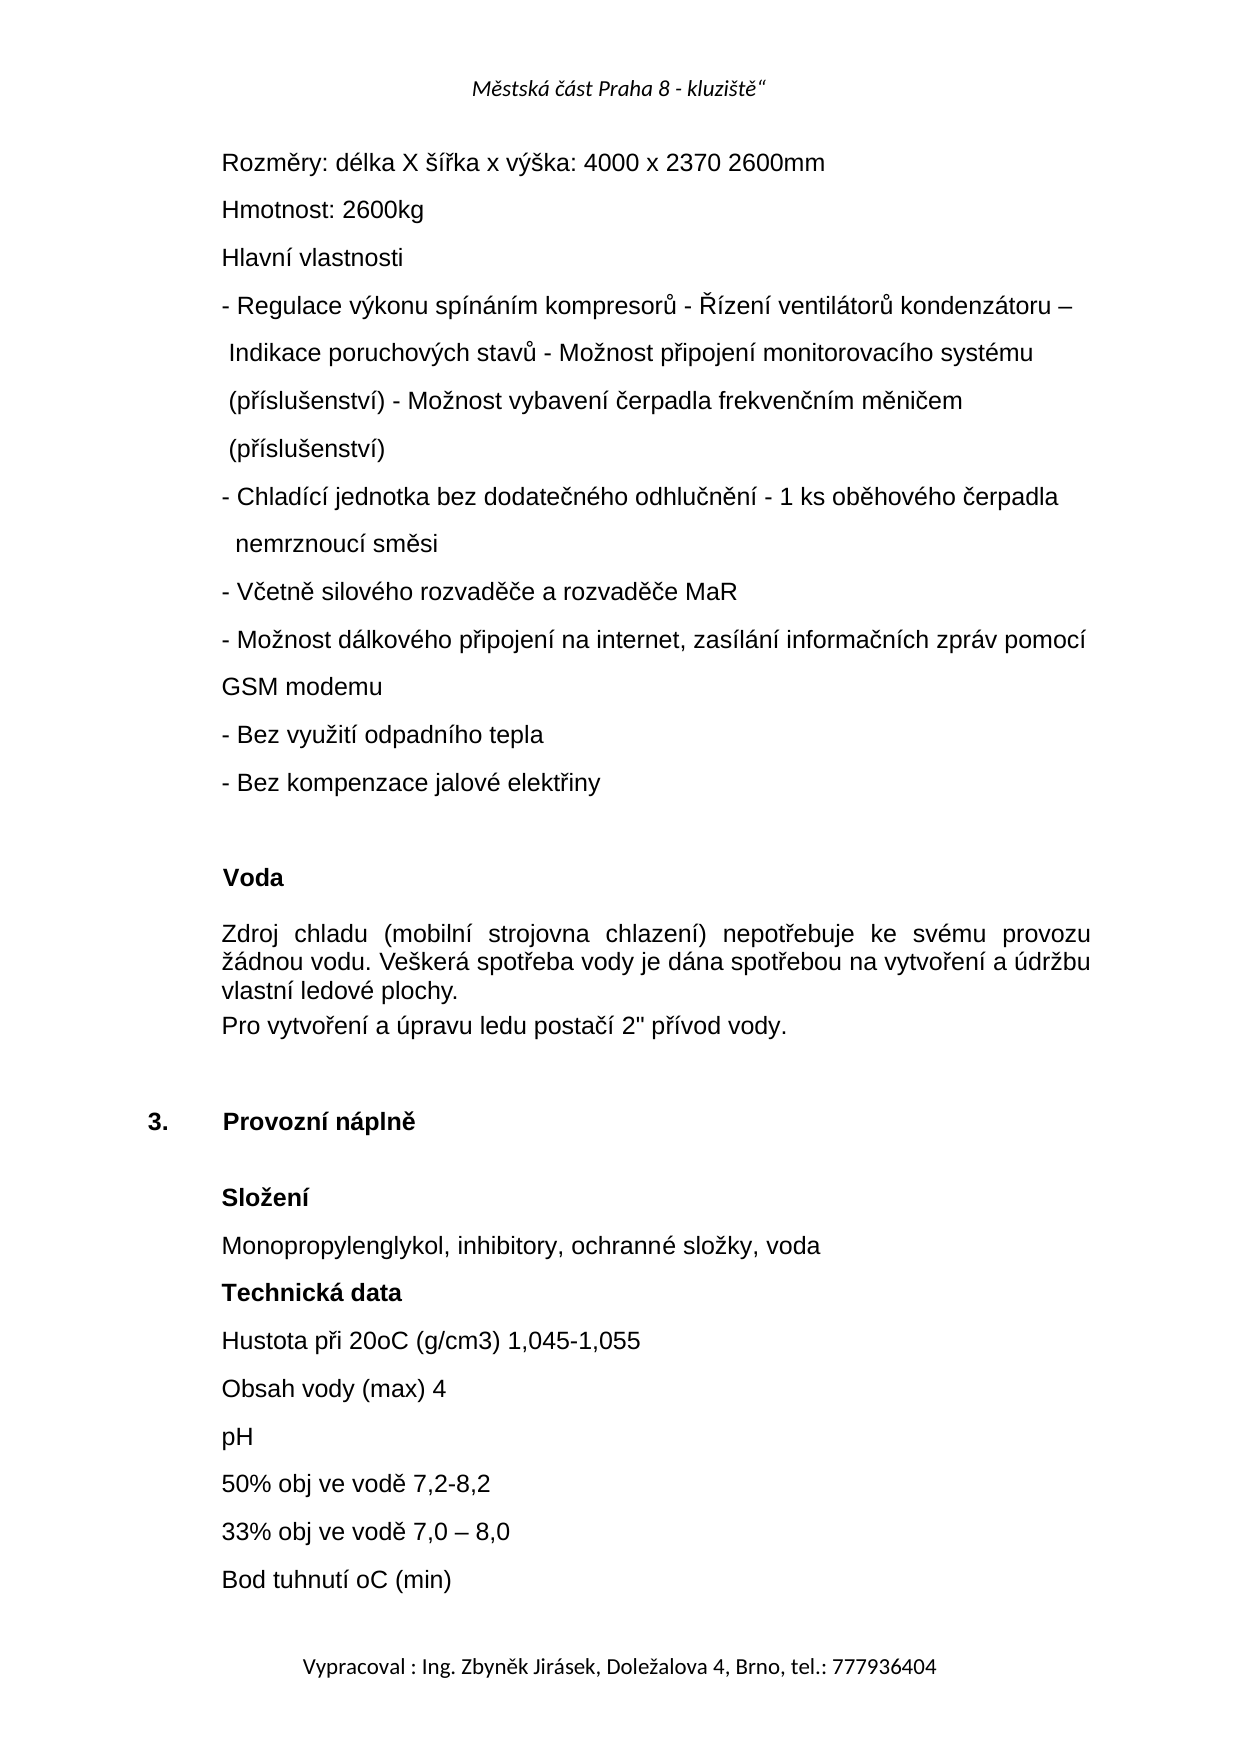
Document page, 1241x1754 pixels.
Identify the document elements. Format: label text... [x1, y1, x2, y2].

text pH [148, 1421, 1093, 1450]
text Rozměry: délka X šířka x výška: 4000 x 2370 2600mm [148, 148, 1093, 176]
text Hlavní vlastnosti [148, 243, 1093, 272]
text GSM modemu [148, 672, 1093, 701]
subtitle Zdroj chladu (mobilní strojovna chlazení) nepotřebuje ke svému provozu žádnou vodu. Veškerá spotřeba vody je dána spotřebou na vytvoření a údržbu vlastní ledové plochy. [221, 918, 1093, 1005]
text (příslušenství) [148, 434, 1093, 463]
text 33% obj ve vodě 7,0 – 8,0 [148, 1517, 1093, 1546]
text - Včetně silového rozvaděče a rozvaděče MaR [148, 577, 1093, 606]
text Složení [148, 1183, 1093, 1212]
text Pro vytvoření a úpravu ledu postačí 2" přívod vody. [221, 1011, 1093, 1040]
text Indikace poruchových stavů - Možnost připojení monitorovacího systému [148, 338, 1093, 367]
text (příslušenství) - Možnost vybavení čerpadla frekvenčním měničem [148, 386, 1093, 415]
text Obsah vody (max) 4 [148, 1374, 1093, 1402]
text - Možnost dálkového připojení na internet, zasílání informačních zpráv pomocí [148, 625, 1093, 653]
text Bod tuhnutí oC (min) [148, 1564, 1093, 1593]
text - Chladící jednotka bez dodatečného odhlučnění - 1 ks oběhového čerpadla [148, 482, 1093, 510]
text Hmotnost: 2600kg [148, 195, 1093, 224]
list Provozní náplně [148, 1106, 1093, 1135]
text Voda [223, 862, 1093, 891]
text Hustota při 20oC (g/cm3) 1,045-1,055 [148, 1326, 1093, 1355]
text Monopropylenglykol, inhibitory, ochranné složky, voda [148, 1231, 1093, 1259]
text 50% obj ve vodě 7,2-8,2 [148, 1469, 1093, 1498]
text - Bez využití odpadního tepla [221, 720, 1093, 749]
text nemrznoucí směsi [148, 529, 1093, 558]
text Technická data [148, 1278, 1093, 1307]
text - Bez kompenzace jalové elektřiny [148, 768, 1093, 797]
text - Regulace výkonu spínáním kompresorů - Řízení ventilátorů kondenzátoru – [148, 291, 1093, 319]
